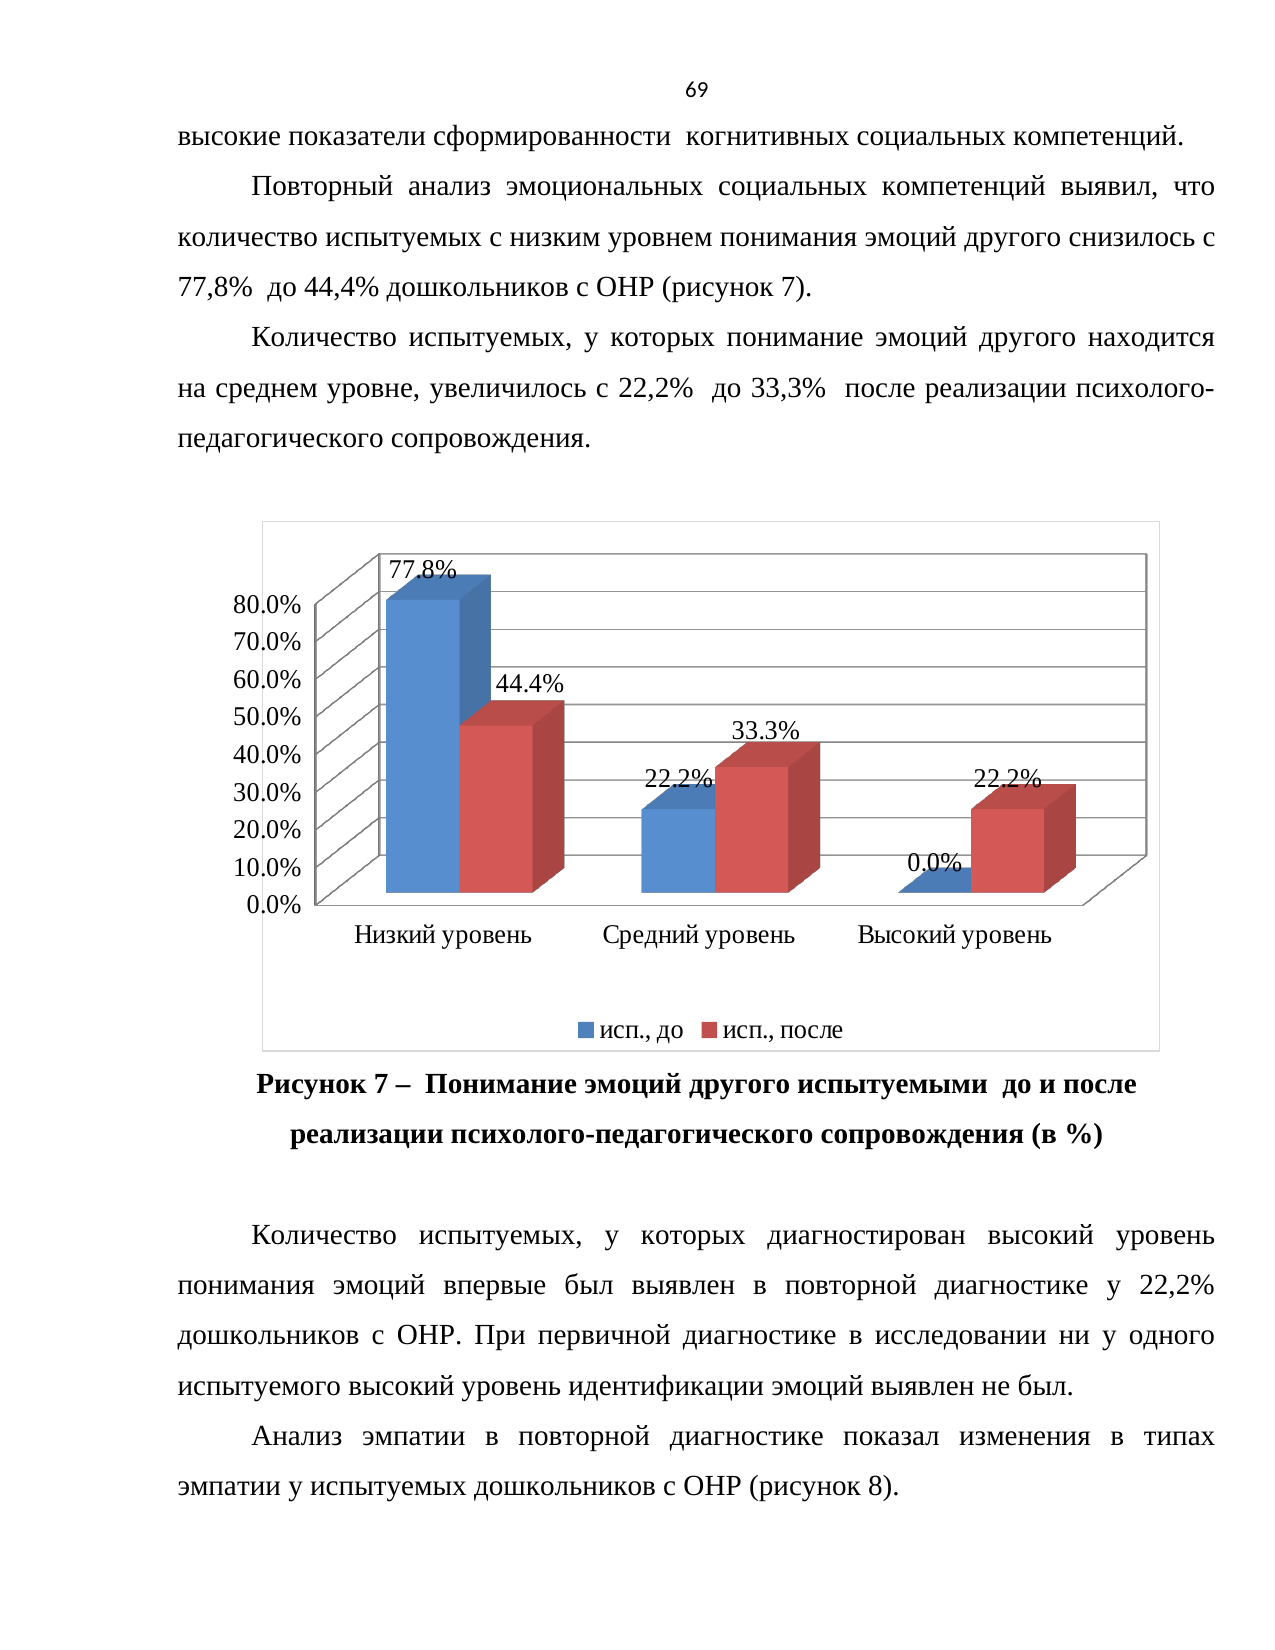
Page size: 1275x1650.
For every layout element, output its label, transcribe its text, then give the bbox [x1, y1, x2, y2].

text Повторный анализ эмоциональных социальных компетенций выявил, что количество испытуемых с низким уровнем понимания эмоций другого снизилось с 77,8% до 44,4% дошкольников с ОНР (рисунок 7). [177, 168, 1216, 303]
text Рисунок 7 – Понимание эмоций другого испытуемыми до и после реализации психолого-педагогического сопровождения (в %) [177, 1066, 1216, 1150]
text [177, 118, 1216, 152]
text Количество испытуемых, у которых диагностирован высокий уровень понимания эмоций впервые был выявлен в повторной диагностике у 22,2% дошкольников с ОНР. При первичной диагностике в исследовании ни у одного испытуемого высокий уровень идентификации эмоций выявлен не был. [177, 1217, 1216, 1401]
text Количество испытуемых, у которых понимание эмоций другого находится на среднем уровне, увеличилось с 22,2% до 33,3% после реализации психолого-педагогического сопровождения. [177, 319, 1216, 453]
text Анализ эмпатии в повторной диагностике показал изменения в типах эмпатии у испытуемых дошкольников с ОНР (рисунок 8). [177, 1418, 1216, 1502]
